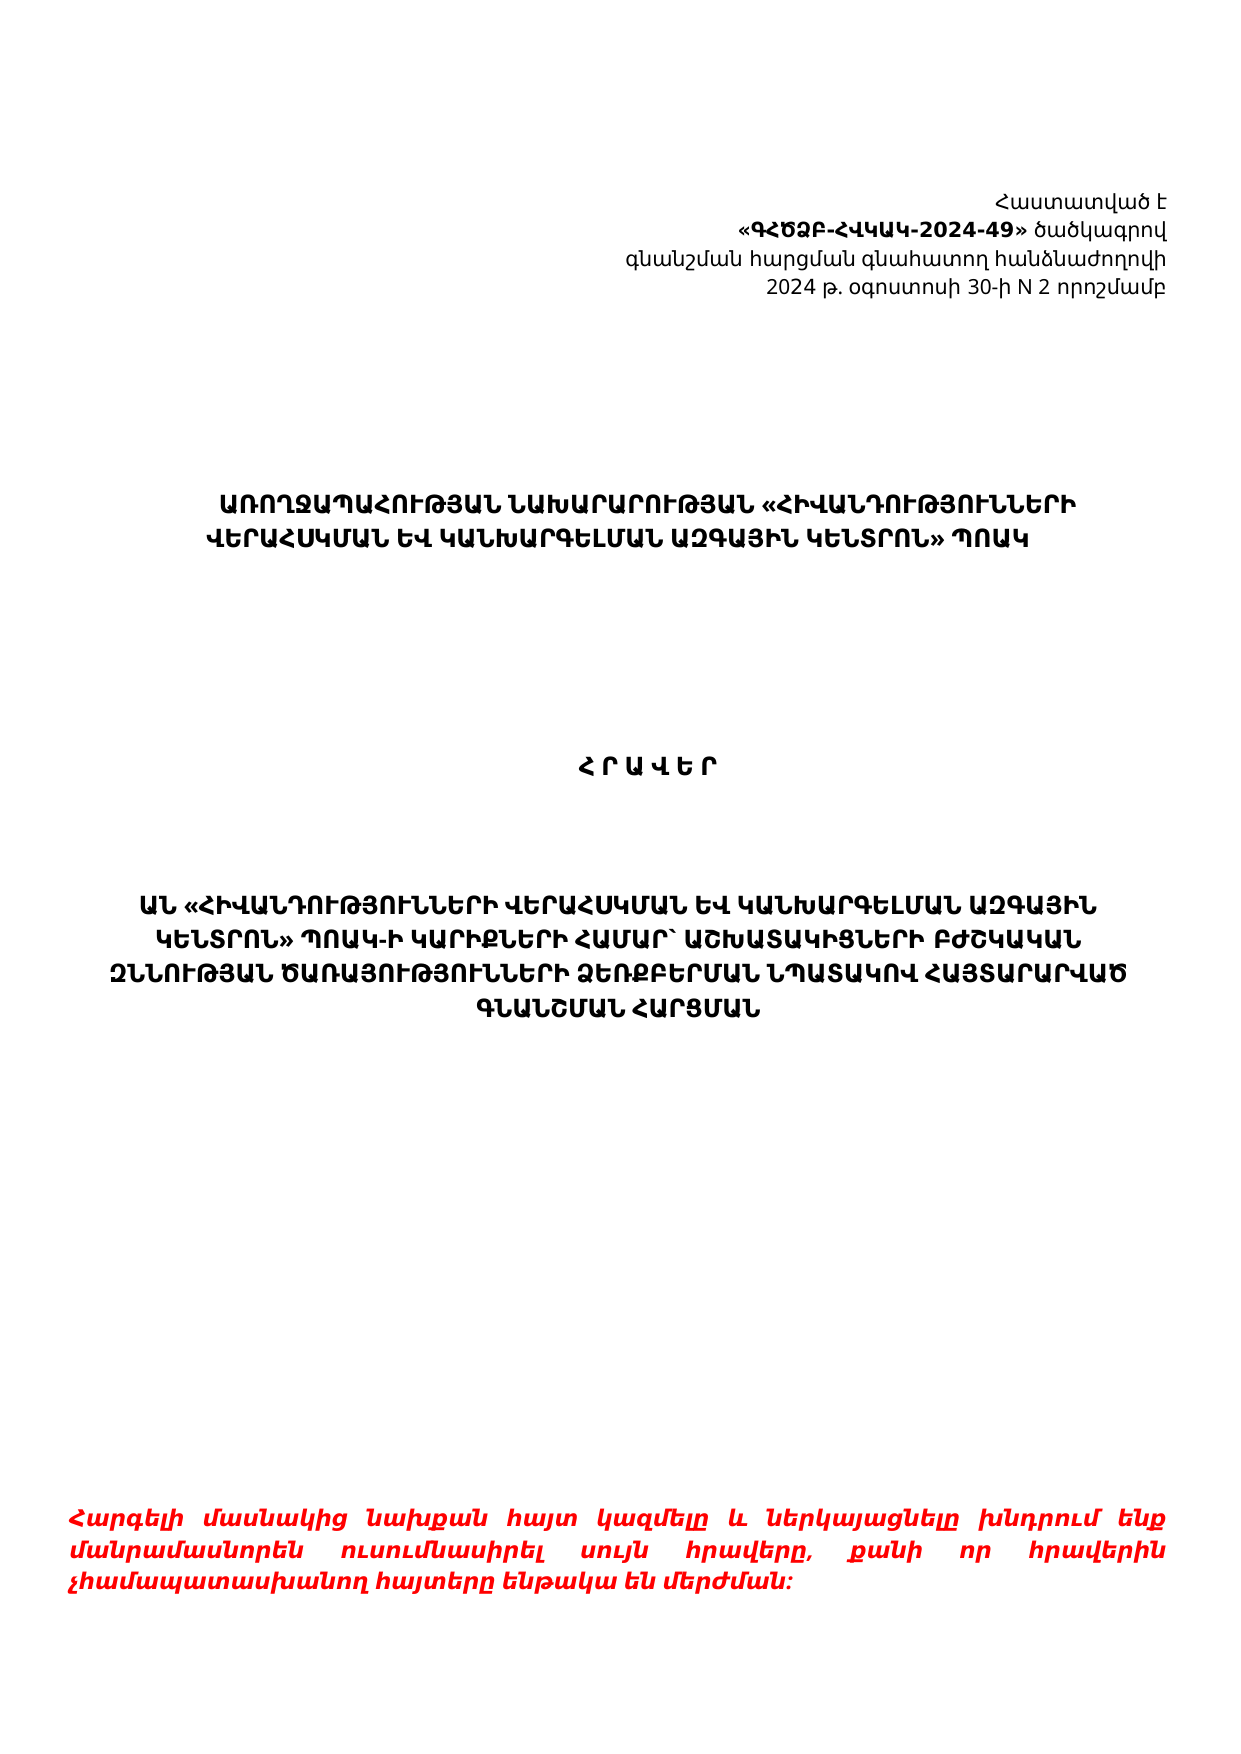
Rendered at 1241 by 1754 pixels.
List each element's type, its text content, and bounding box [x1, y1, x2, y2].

text ԱՆ «ՀԻՎԱՆԴՈՒԹՅՈՒՆՆԵՐԻ ՎԵՐԱՀՍԿՄԱՆ ԵՎ ԿԱՆԽԱՐԳԵԼՄԱՆ ԱԶԳԱՅԻՆ ԿԵՆՏՐՈՆ» ՊՈԱԿ-Ի ԿԱՐԻՔՆԵՐԻ ՀԱՄԱՐ` ԱՇԽԱՏԱԿԻՑՆԵՐԻ ԲԺՇԿԱԿԱՆ ԶՆՆՈՒԹՅԱՆ ԾԱՌԱՅՈՒԹՅՈՒՆՆԵՐԻ ՁԵՌՔԲԵՐՄԱՆ ՆՊԱՏԱԿՈՎ ՀԱՅՏԱՐԱՐՎԱԾ ԳՆԱՆՇՄԱՆ ՀԱՐՑՄԱՆ [69, 888, 1167, 1024]
text «ԳՀԾՁԲ-ՀՎԿԱԿ-2024-49» ծածկագրով [69, 215, 1167, 244]
text Հարգելի մասնակից նախքան հայտ կազմելը և ներկայացնելը խնդրում ենք մանրամասնորեն ուսումնասիրել սույն հրավերը, քանի որ հրավերին չհամապատասխանող հայտերը ենթակա են մերժման: [69, 1502, 1167, 1596]
text Հաստատված է [69, 187, 1167, 215]
text 2024 թ. օգոստոսի 30-ի N 2 որոշմամբ [69, 272, 1167, 301]
text Հ Ր Ա Վ Ե Ր [69, 748, 1167, 782]
text ԱՌՈՂՋԱՊԱՀՈՒԹՅԱՆ ՆԱԽԱՐԱՐՈՒԹՅԱՆ «ՀԻՎԱՆԴՈՒԹՅՈՒՆՆԵՐԻ ՎԵՐԱՀՍԿՄԱՆ ԵՎ ԿԱՆԽԱՐԳԵԼՄԱՆ ԱԶԳԱՅԻՆ ԿԵՆՏՐՈՆ» ՊՈԱԿ [69, 487, 1167, 555]
text գնանշման հարցման գնահատող հանձնաժողովի [69, 244, 1167, 272]
